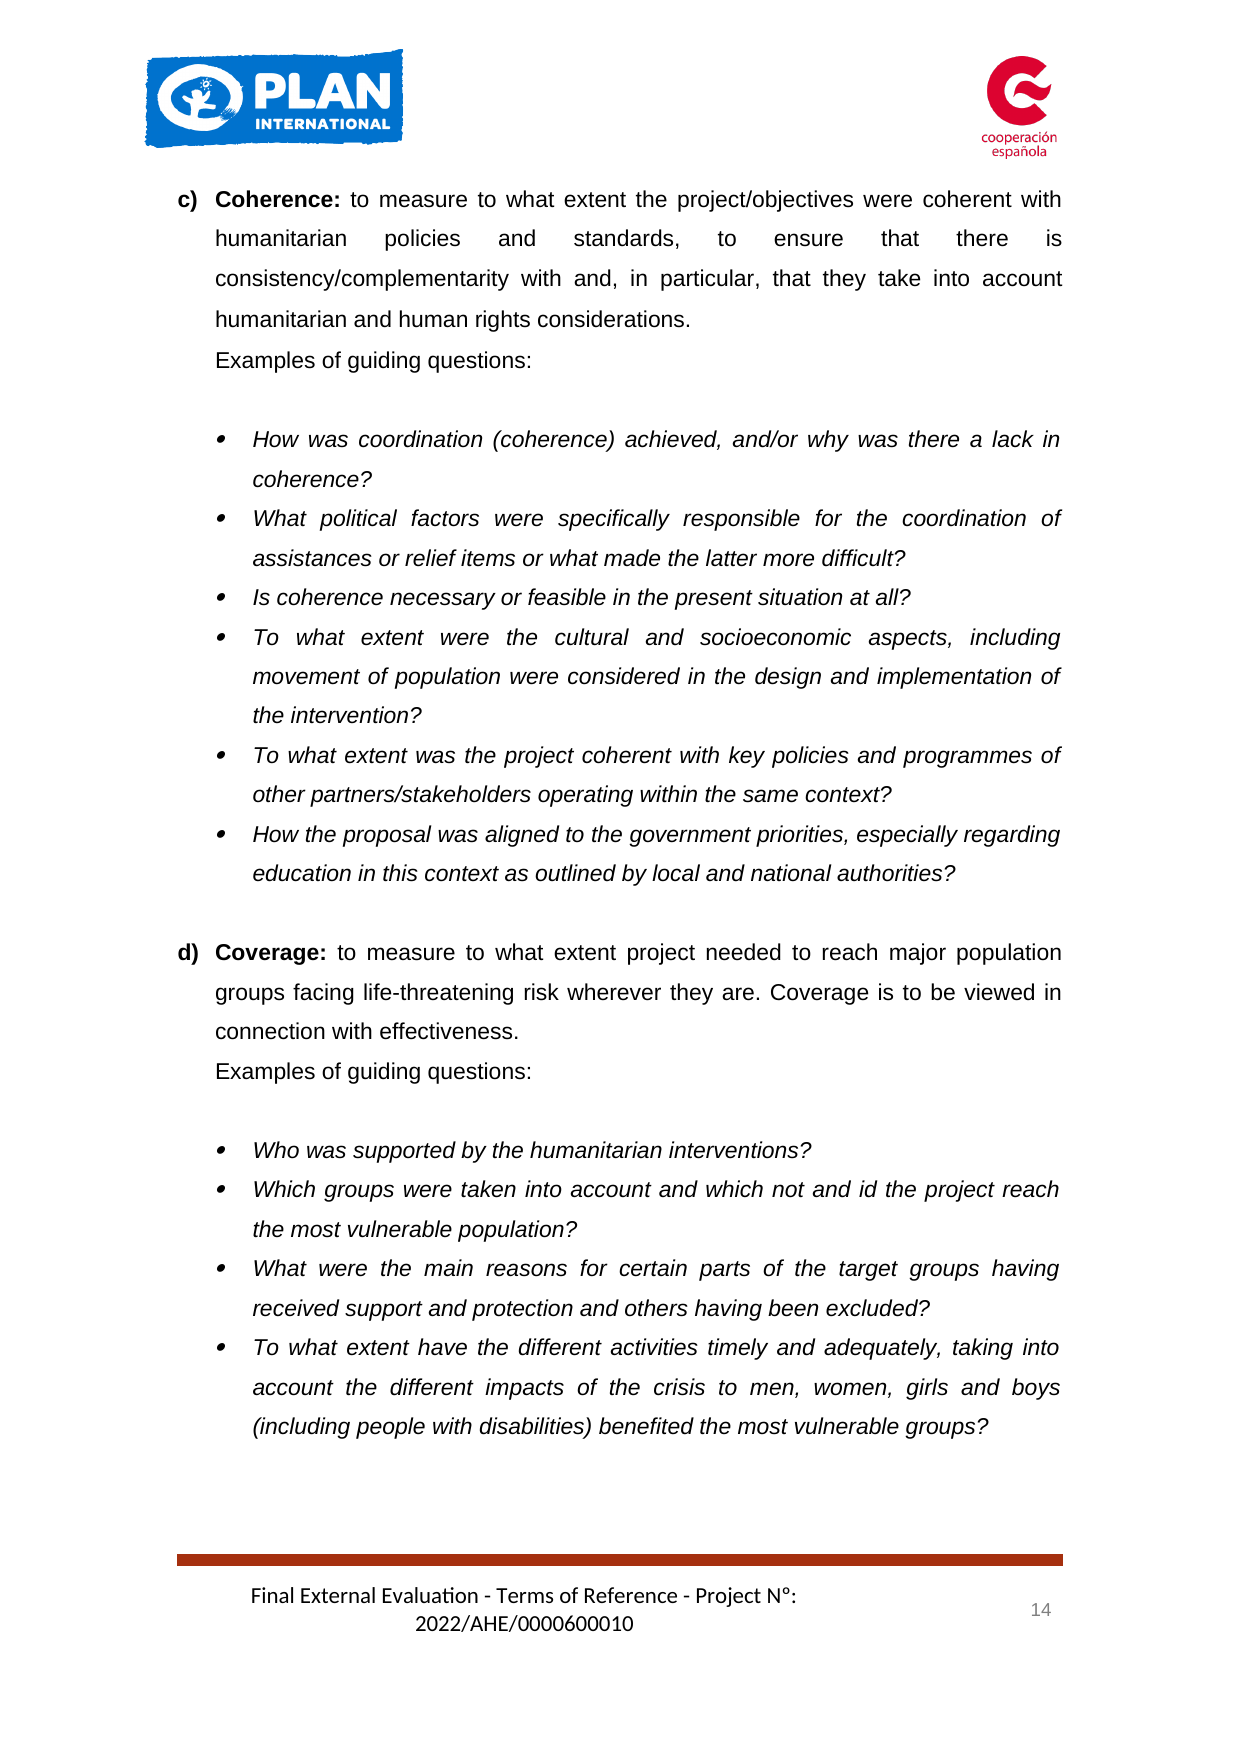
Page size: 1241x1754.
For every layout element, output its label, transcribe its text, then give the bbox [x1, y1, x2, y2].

list Examples of guiding questions: [215, 1058, 1063, 1084]
list Coverage: to measure to what extent project needed to reach major population groups facing life-threatening risk wherever they are. Coverage is to be viewed in connection with effectiveness. [177, 939, 1063, 1044]
list Examples of guiding questions: [215, 347, 1063, 373]
list Is coherence necessary or feasible in the present situation at all? [215, 584, 1063, 610]
list How the proposal was aligned to the government priorities, especially regarding education in this context as outlined by local and national authorities? [215, 821, 1063, 887]
list How was coordination (coherence) achieved, and/or why was there a lack in coherence? [215, 426, 1063, 492]
list To what extent was the project coherent with key policies and programmes of other partners/stakeholders operating within the same context? [215, 742, 1063, 808]
list Which groups were taken into account and which not and id the project reach the most vulnerable population? [215, 1176, 1063, 1242]
list To what extent have the different activities timely and adequately, taking into account the different impacts of the crisis to men, women, girls and boys (including people with disabilities) benefited the most vulnerable groups? [215, 1334, 1063, 1439]
picture [144, 49, 404, 148]
list Who was supported by the humanitarian interventions? [215, 1137, 1063, 1163]
list Coherence: to measure to what extent the project/objectives were coherent with humanitarian policies and standards, to ensure that there is consistency/complementarity with and, in particular, that they take into account humanitarian and human rights considerations. [177, 186, 1063, 333]
list To what extent were the cultural and socioeconomic aspects, including movement of population were considered in the design and implementation of the intervention? [215, 623, 1063, 729]
list What were the main reasons for certain parts of the target groups having received support and protection and others having been excluded? [215, 1255, 1063, 1321]
list What political factors were specifically responsible for the coordination of assistances or relief items or what made the latter more difficult? [215, 505, 1063, 571]
picture [976, 47, 1063, 168]
